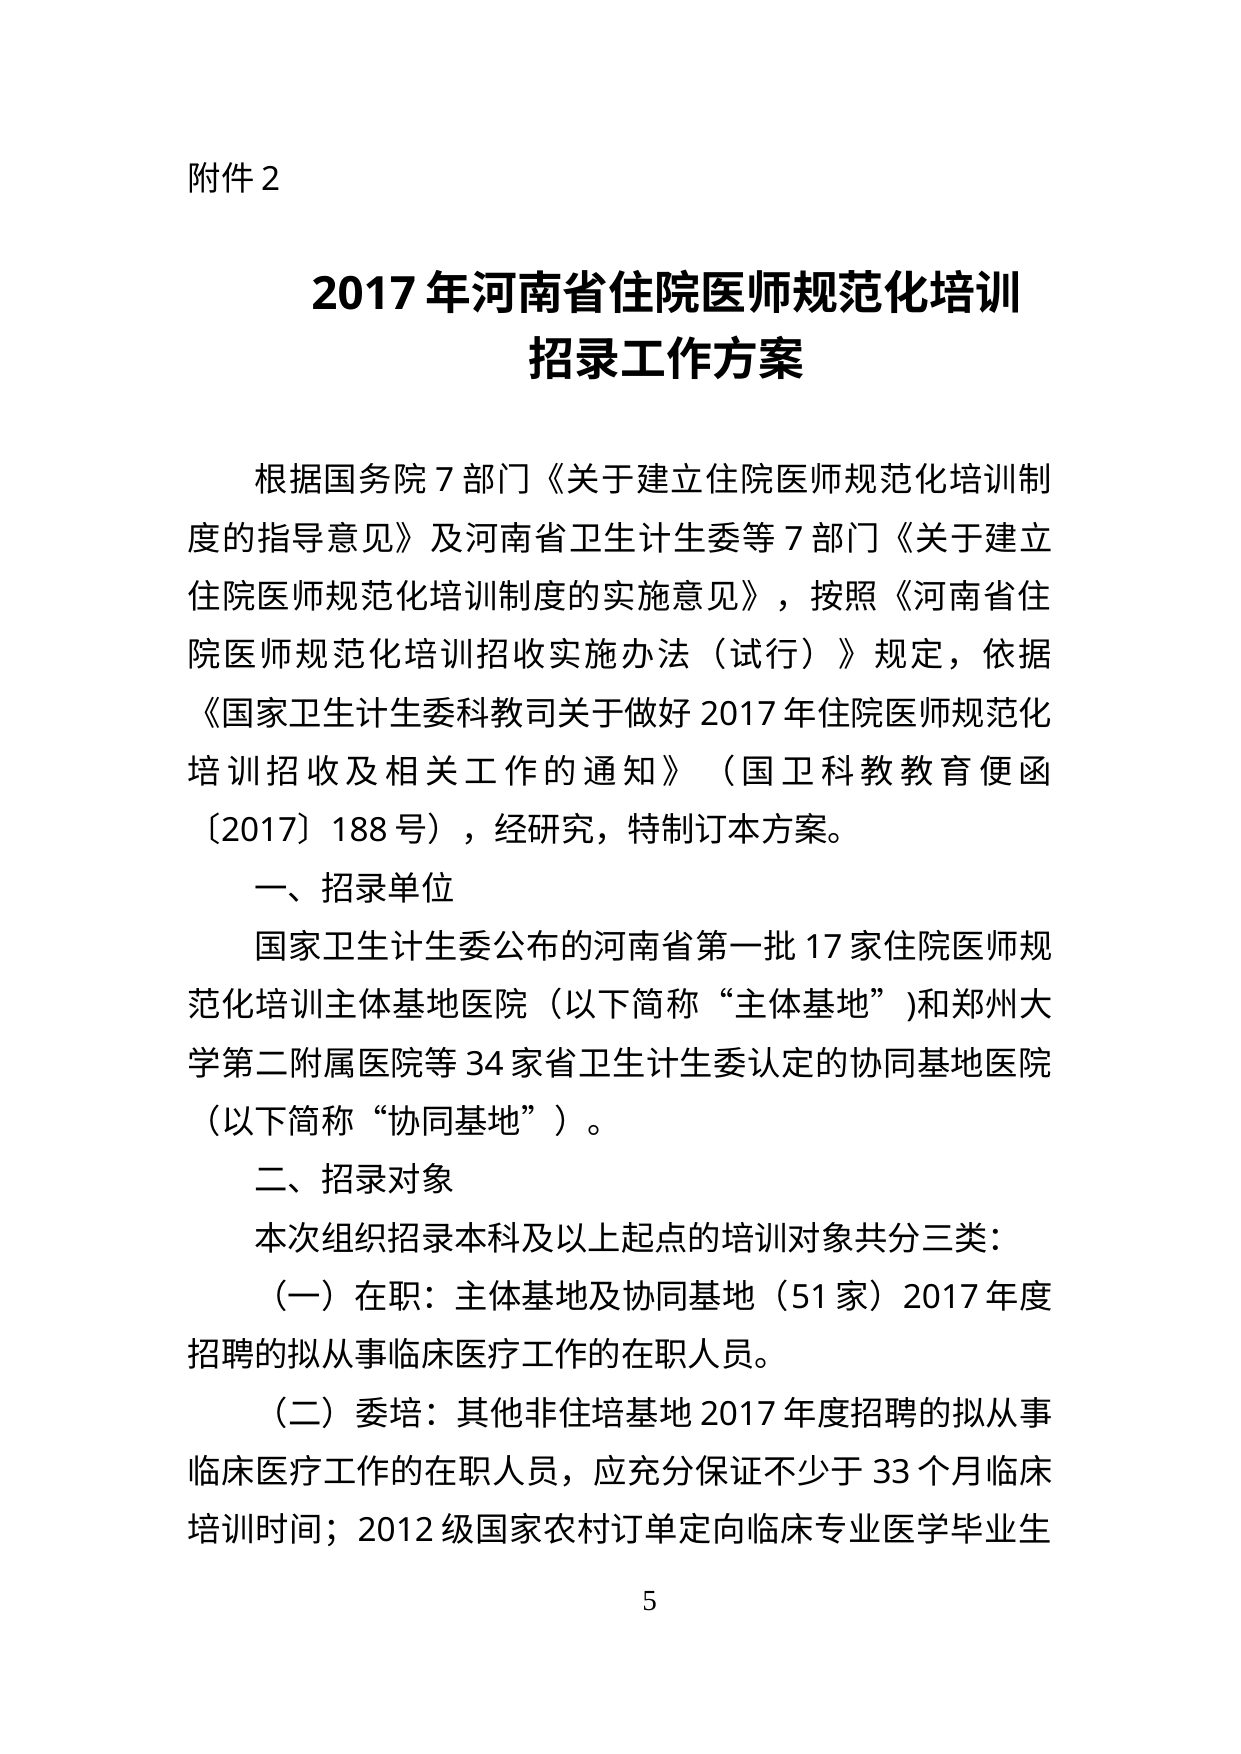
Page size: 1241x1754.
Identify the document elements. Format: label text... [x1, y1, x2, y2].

text 招录工作方案 [187, 323, 1053, 389]
text 一、招录单位 [187, 853, 1053, 912]
text 本次组织招录本科及以上起点的培训对象共分三类： [187, 1203, 1053, 1262]
text （一）在职：主体基地及协同基地（51家）2017年度招聘的拟从事临床医疗工作的在职人员。 [187, 1262, 1053, 1378]
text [187, 1378, 1053, 1553]
text 2017年河南省住院医师规范化培训 [187, 256, 1053, 323]
text 国家卫生计生委公布的河南省第一批17家住院医师规范化培训主体基地医院（以下简称“主体基地”)和郑州大学第二附属医院等34家省卫生计生委认定的协同基地医院（以下简称“协同基地”）。 [187, 912, 1053, 1145]
text 二、招录对象 [187, 1145, 1053, 1203]
text 根据国务院7部门《关于建立住院医师规范化培训制度的指导意见》及河南省卫生计生委等7部门《关于建立住院医师规范化培训制度的实施意见》，按照《河南省住院医师规范化培训招收实施办法（试行）》规定，依据《国家卫生计生委科教司关于做好2017年住院医师规范化培训招收及相关工作的通知》（国卫科教教育便函〔2017〕188号），经研究，特制订本方案。 [187, 445, 1053, 853]
text 附件2 [187, 152, 1053, 200]
